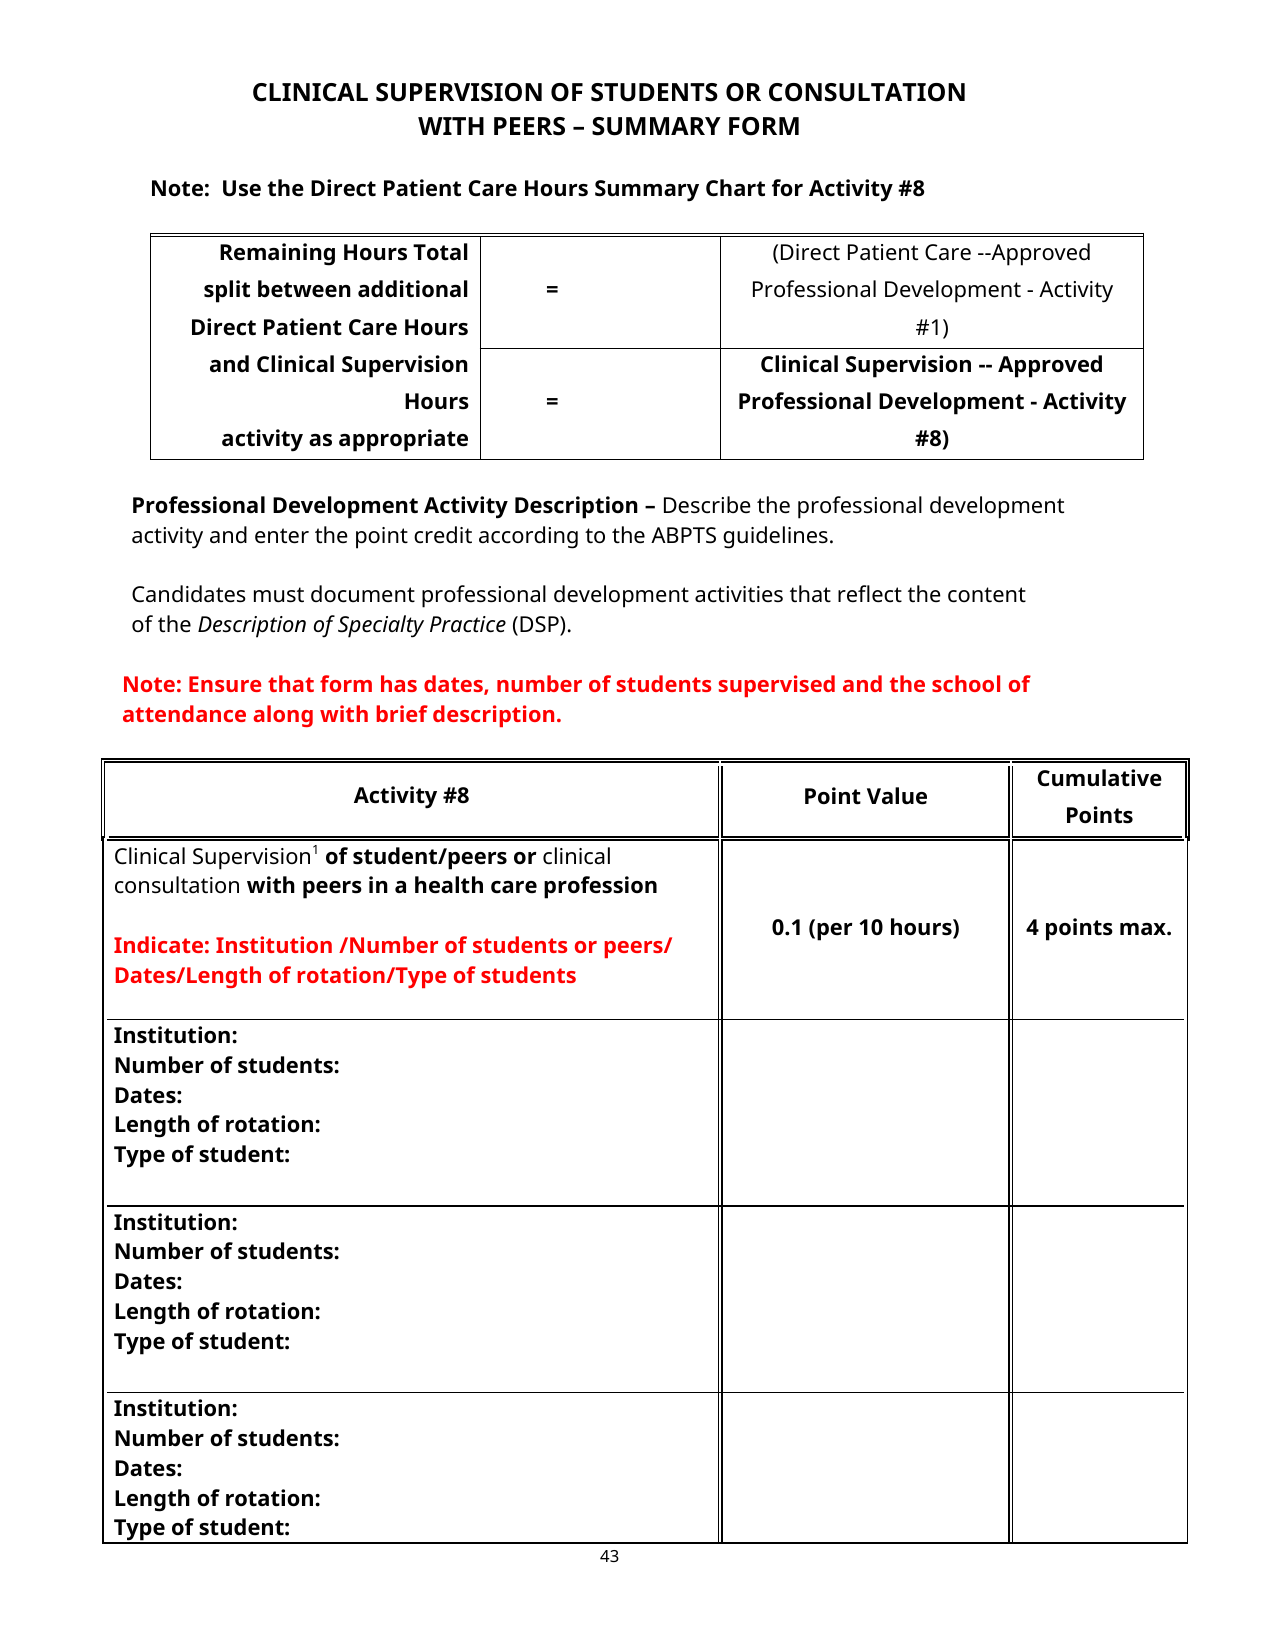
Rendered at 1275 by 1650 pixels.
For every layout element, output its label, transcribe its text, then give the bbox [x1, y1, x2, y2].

table_cell 0.1 (per 10 hours) [723, 841, 1008, 1018]
table_header Remaining Hours Total split between additional Direct Patient Care Hours and Clinical Supervision Hours activity as appropriate [151, 237, 480, 459]
table_cell [723, 1020, 1008, 1205]
table_header = [481, 237, 720, 348]
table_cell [104, 1205, 718, 1392]
table_cell [723, 1207, 1008, 1392]
text CLINICAL SUPERVISION OF STUDENTS OR CONSULTATION [75, 75, 1144, 109]
text Note: Use the Direct Patient Care Hours Summary Chart for Activity #8 [75, 173, 1144, 203]
table_header Cumulative Points [1011, 762, 1185, 836]
table_cell [1013, 1205, 1187, 1392]
text WITH PEERS – SUMMARY FORM [75, 109, 1144, 143]
text of the Description of Specialty Practice (DSP). [131, 609, 1078, 639]
table_header Point Value [720, 760, 1011, 836]
table_cell [723, 1393, 1008, 1542]
table_header Activity #8 [103, 760, 720, 836]
table_cell [1013, 1019, 1187, 1205]
text Candidates must document professional development activities that reflect the content [131, 579, 1078, 609]
text Professional Development Activity Description – Describe the professional development activity and enter the point credit according to the ABPTS guidelines. [131, 490, 1078, 549]
table_header (Direct Patient Care --Approved Professional Development - Activity #1) [721, 237, 1143, 348]
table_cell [104, 1392, 718, 1542]
table_cell [1013, 1392, 1187, 1542]
table_cell Clinical Supervision -- Approved Professional Development - Activity #8) [721, 349, 1143, 459]
table_cell Institution: Number of students: Dates: Length of rotation: Type of student: [104, 1019, 718, 1205]
table_cell = [481, 349, 720, 459]
table_cell 4 points max. [1011, 836, 1187, 1018]
text Note: Ensure that form has dates, number of students supervised and the school of attendance along with brief description. [122, 669, 1144, 728]
table_cell Clinical Supervision1 of student/peers or clinical consultation with peers in a health care profession Indicate: Institution /Number of students or peers/ Dates/Length of rotation/Type of students [104, 836, 720, 1018]
